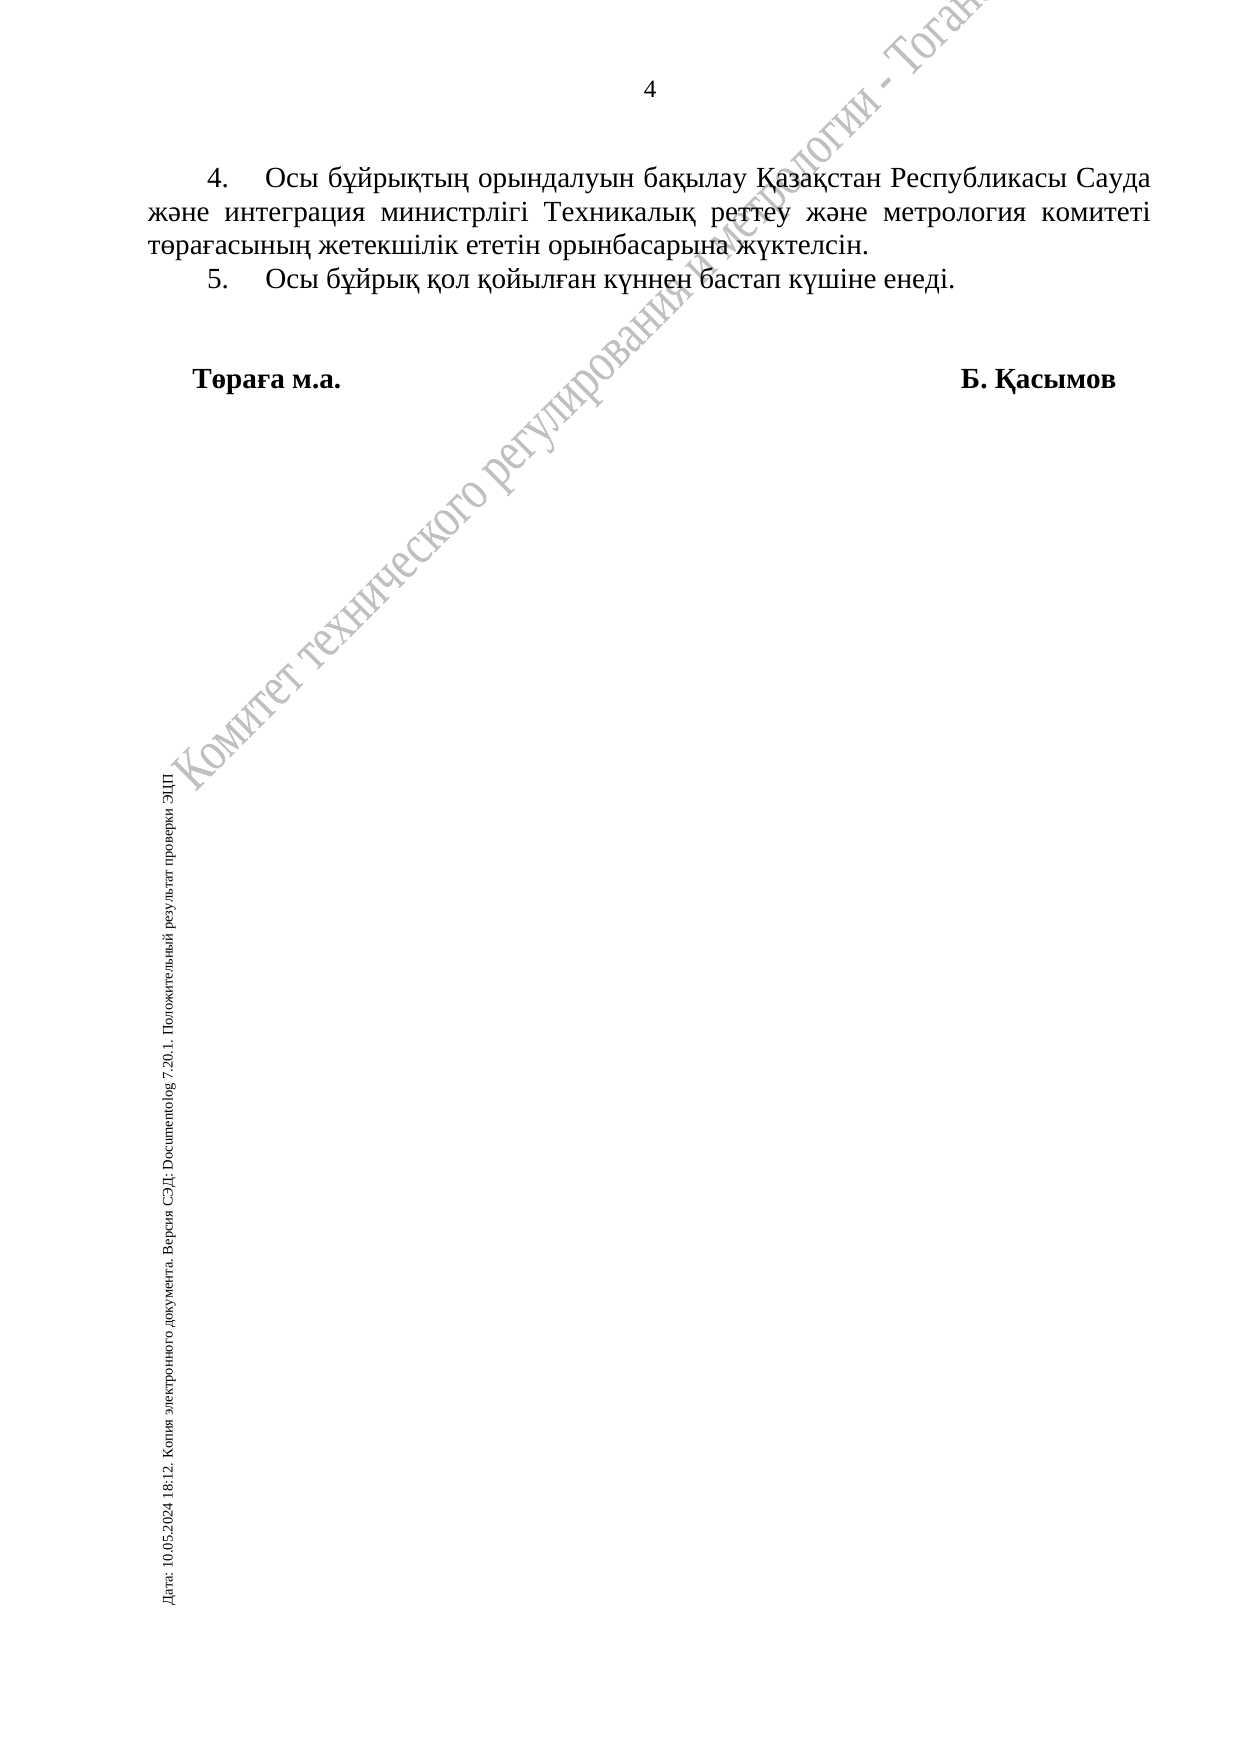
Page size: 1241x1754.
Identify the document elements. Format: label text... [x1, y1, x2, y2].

text 4. Осы бұйрықтың орындалуын бақылау Қазақстан Республикасы Сауда және интеграция министрлігі Техникалық реттеу және метрология комитеті төрағасының жетекшілік ететін орынбасарына жүктелсін. [148, 160, 1152, 261]
text 5. Осы бұйрық қол қойылған күннен бастап күшіне енеді. [148, 261, 1152, 294]
text Төраға м.а. Б. Қасымов [148, 361, 1152, 395]
